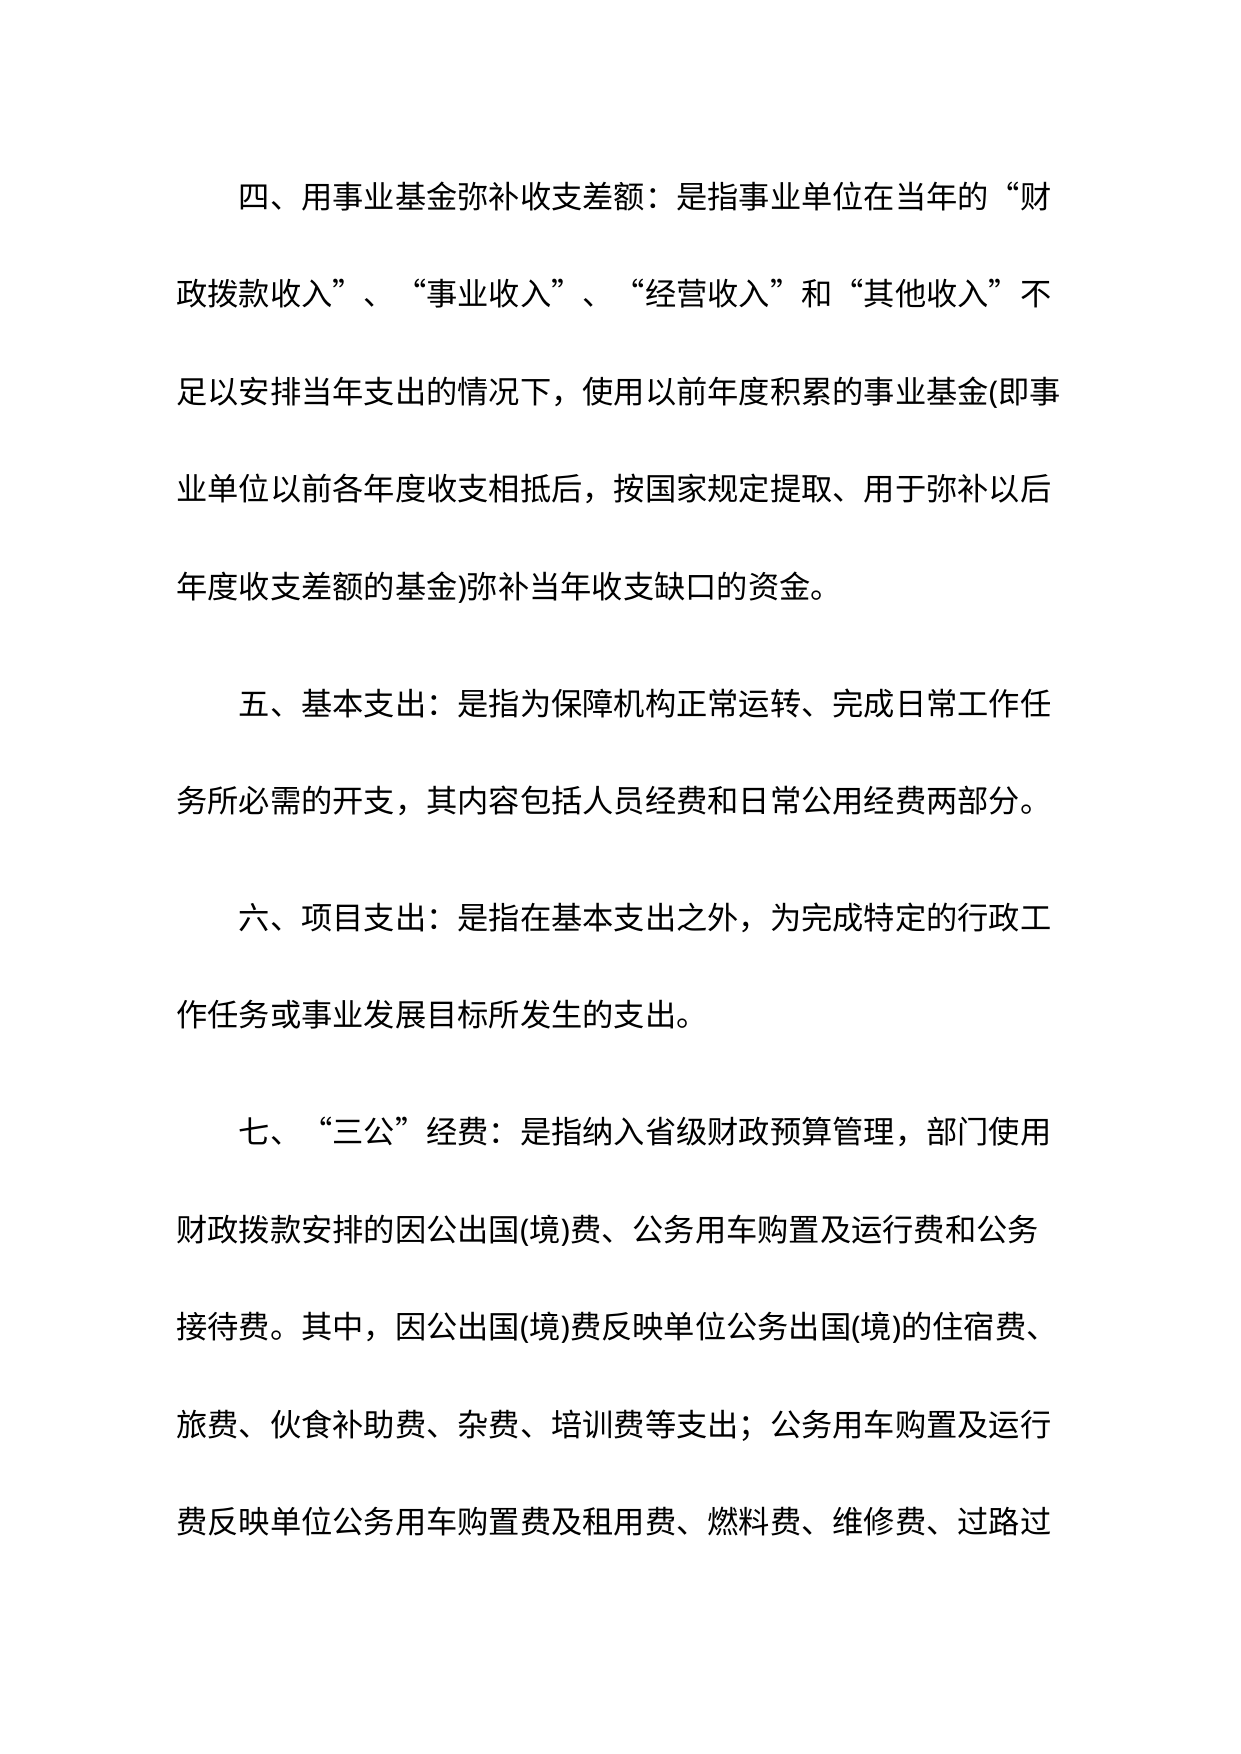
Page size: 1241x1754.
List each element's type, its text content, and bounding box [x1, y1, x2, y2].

text 四、用事业基金弥补收支差额：是指事业单位在当年的“财政拨款收入”、“事业收入”、“经营收入”和“其他收入”不足以安排当年支出的情况下，使用以前年度积累的事业基金(即事业单位以前各年度收支相抵后，按国家规定提取、用于弥补以后年度收支差额的基金)弥补当年收支缺口的资金。 [176, 162, 1064, 617]
text 六、项目支出：是指在基本支出之外，为完成特定的行政工作任务或事业发展目标所发生的支出。 [176, 883, 1064, 1046]
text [176, 1097, 1064, 1552]
text 五、基本支出：是指为保障机构正常运转、完成日常工作任务所必需的开支，其内容包括人员经费和日常公用经费两部分。 [176, 669, 1064, 831]
